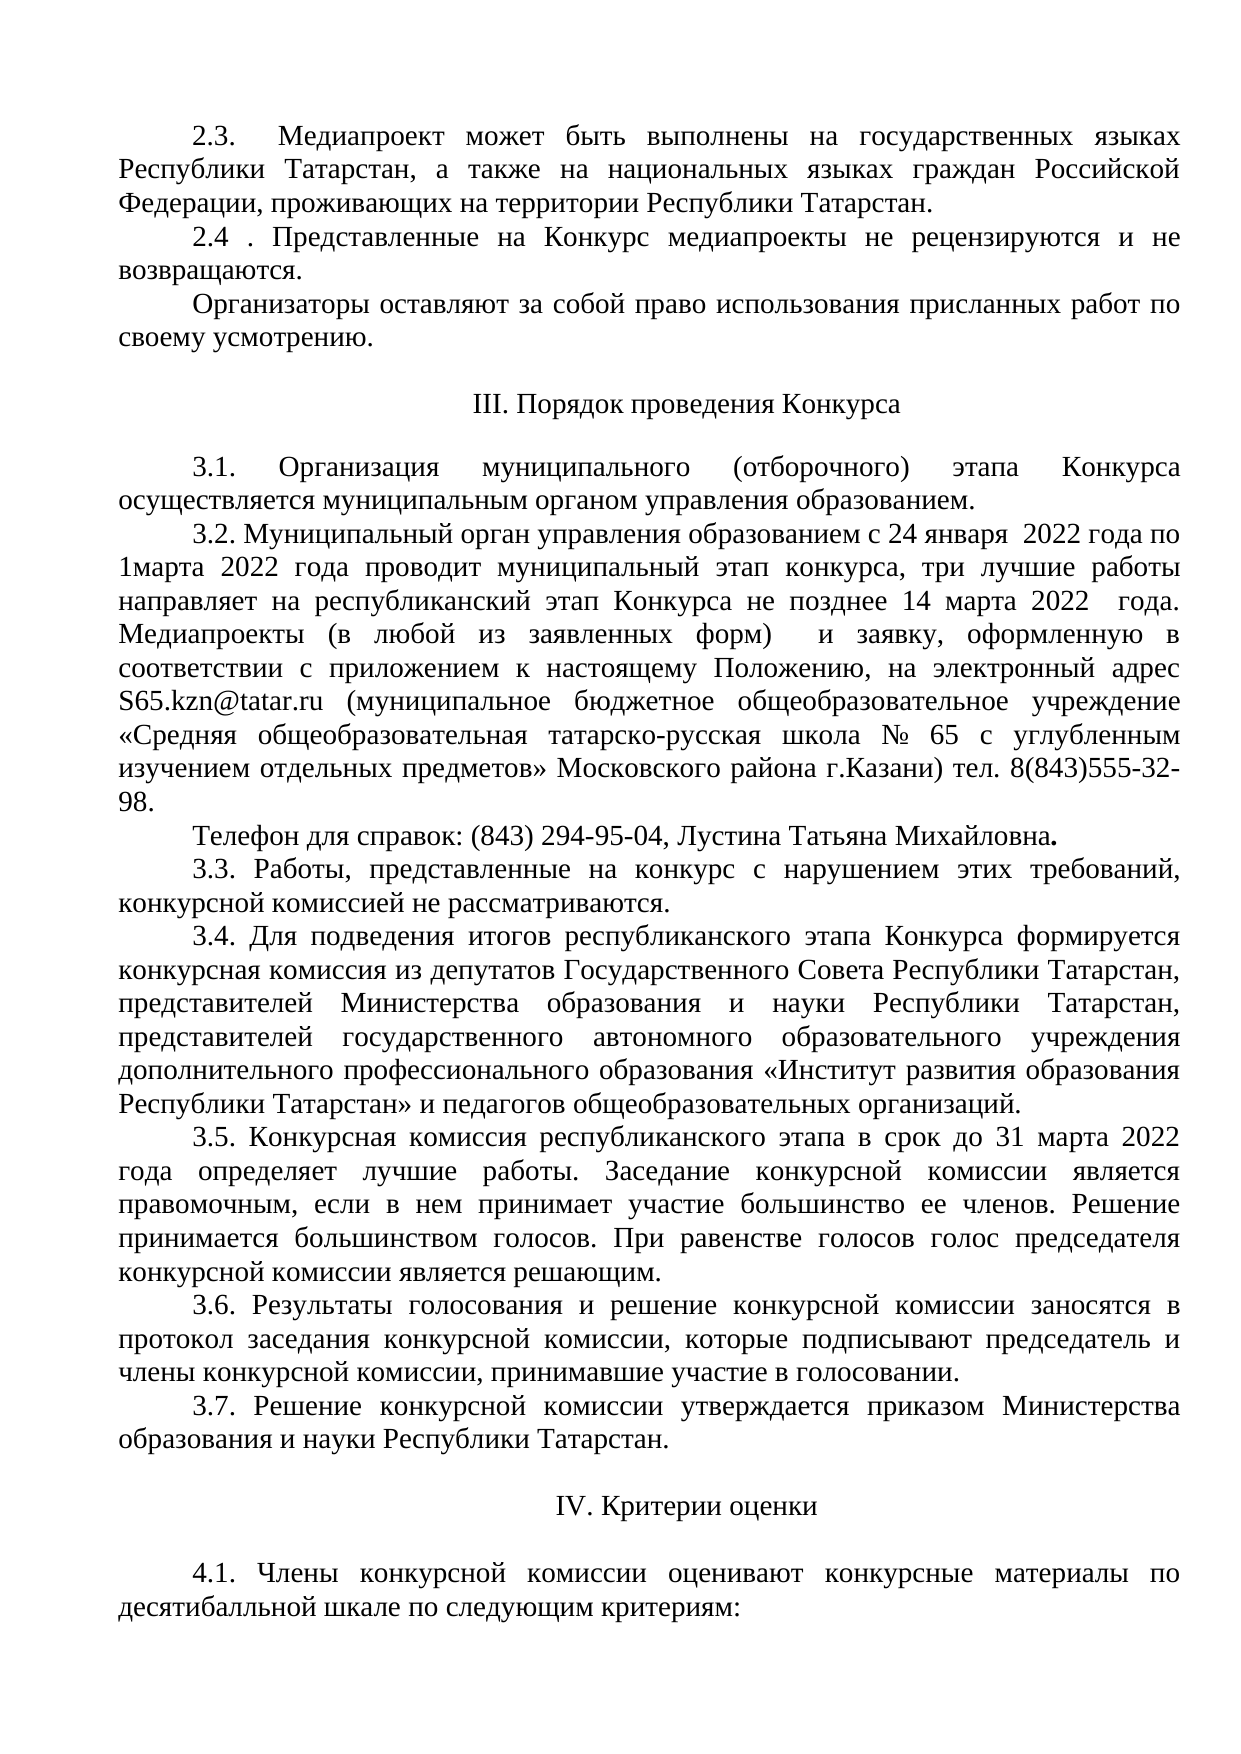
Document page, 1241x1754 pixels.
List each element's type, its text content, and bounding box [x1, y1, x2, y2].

text Организаторы оставляют за собой право использования присланных работ по своему усмотрению. [118, 286, 1181, 353]
text IV. Критерии оценки [118, 1488, 1181, 1522]
text III. Порядок проведения Конкурса [118, 386, 1181, 420]
text 3.4. Для подведения итогов республиканского этапа Конкурса формируется конкурсная комиссия из депутатов Государственного Совета Республики Татарстан, представителей Министерства образования и науки Республики Татарстан, представителей государственного автономного образовательного учреждения дополнительного профессионального образования «Институт развития образования Республики Татарстан» и педагогов общеобразовательных организаций. [118, 918, 1181, 1119]
text Телефон для справок: (843) 294-95-04, Лустина Татьяна Михайловна. [118, 818, 1181, 851]
text 2.3. Медиапроект может быть выполнены на государственных языках Республики Татарстан, а также на национальных языках граждан Российской Федерации, проживающих на территории Республики Татарстан. [118, 118, 1181, 219]
text 3.7. Решение конкурсной комиссии утверждается приказом Министерства образования и науки Республики Татарстан. [118, 1388, 1181, 1455]
text 3.6. Результаты голосования и решение конкурсной комиссии заносятся в протокол заседания конкурсной комиссии, которые подписывают председатель и члены конкурсной комиссии, принимавшие участие в голосовании. [118, 1287, 1181, 1388]
text 3.5. Конкурсная комиссия республиканского этапа в срок до 31 марта 2022 года определяет лучшие работы. Заседание конкурсной комиссии является правомочным, если в нем принимает участие большинство ее членов. Решение принимается большинством голосов. При равенстве голосов голос председателя конкурсной комиссии является решающим. [118, 1119, 1181, 1287]
text 4.1. Члены конкурсной комиссии оценивают конкурсные материалы по десятибалльной шкале по следующим критериям: [118, 1556, 1181, 1623]
text 3.3. Работы, представленные на конкурс с нарушением этих требований, конкурсной комиссией не рассматриваются. [118, 851, 1181, 918]
text 3.2. Муниципальный орган управления образованием с 24 января 2022 года по 1марта 2022 года проводит муниципальный этап конкурса, три лучшие работы направляет на республиканский этап Конкурса не позднее 14 марта 2022 года. Медиапроекты (в любой из заявленных форм) и заявку, оформленную в соответствии с приложением к настоящему Положению, на электронный адрес S65.kzn@tatar.ru (муниципальное бюджетное общеобразовательное учреждение «Средняя общеобразовательная татарско-русская школа № 65 с углубленным изучением отдельных предметов» Московского района г.Казани) тел. 8(843)555-32-98. [118, 516, 1181, 818]
text 2.4 . Представленные на Конкурс медиапроекты не рецензируются и не возвращаются. [118, 219, 1181, 286]
text 3.1. Организация муниципального (отборочного) этапа Конкурса осуществляется муниципальным органом управления образованием. [118, 449, 1181, 516]
